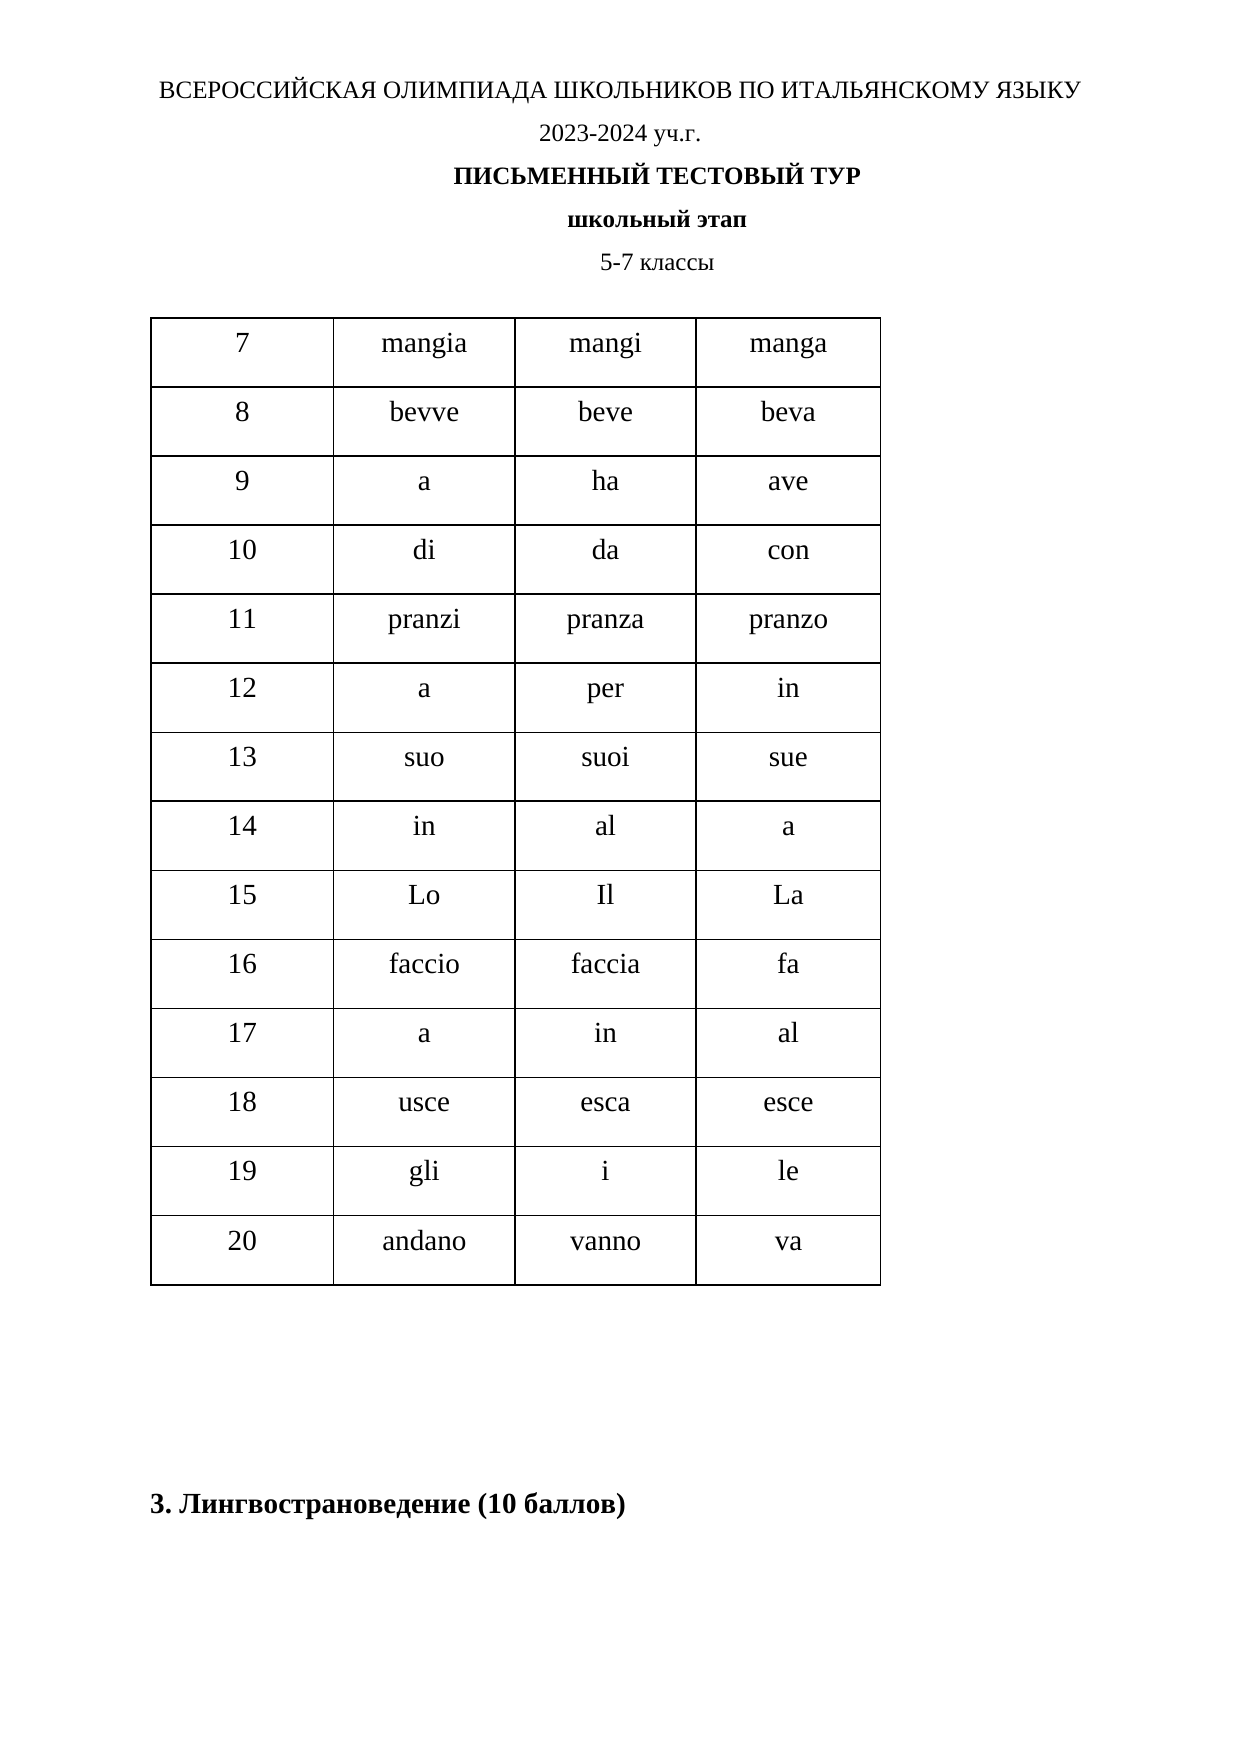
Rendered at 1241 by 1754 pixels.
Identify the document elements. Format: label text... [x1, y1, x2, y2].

table_cell esca [516, 1078, 695, 1146]
table_cell faccia [516, 940, 695, 1008]
table_cell 14 [152, 802, 333, 869]
table_cell 9 [152, 457, 333, 524]
table_cell 15 [152, 871, 333, 938]
table_cell fa [697, 940, 880, 1008]
table_cell 20 [152, 1216, 333, 1284]
table_cell suo [334, 733, 514, 800]
table_cell 8 [152, 388, 333, 455]
table_cell sue [697, 733, 880, 800]
table_cell con [697, 526, 880, 593]
table_cell faccio [334, 940, 514, 1008]
table_cell mangi [516, 319, 695, 386]
table_cell a [334, 664, 514, 731]
table_cell le [697, 1147, 880, 1215]
table_cell va [697, 1216, 880, 1284]
table_cell 10 [152, 526, 333, 593]
table_cell i [516, 1147, 695, 1215]
table_cell 16 [152, 940, 333, 1008]
table_cell per [516, 664, 695, 731]
table_cell a [334, 457, 514, 524]
table_cell in [334, 802, 514, 869]
table_cell 18 [152, 1078, 333, 1146]
table_cell pranza [516, 595, 695, 662]
table_cell a [334, 1009, 514, 1077]
text 3. Лингвострановедение (10 баллов) [150, 1487, 1090, 1520]
table_cell ave [697, 457, 880, 524]
table_cell usce [334, 1078, 514, 1146]
table_cell La [697, 871, 880, 938]
table_cell gli [334, 1147, 514, 1215]
table_cell di [334, 526, 514, 593]
table_cell in [697, 664, 880, 731]
table_cell beva [697, 388, 880, 455]
table_cell 12 [152, 664, 333, 731]
table_cell pranzo [697, 595, 880, 662]
table_cell 13 [152, 733, 333, 800]
table_cell 11 [152, 595, 333, 662]
table_cell 17 [152, 1009, 333, 1077]
table_cell mangia [334, 319, 514, 386]
table_cell esce [697, 1078, 880, 1146]
table_cell da [516, 526, 695, 593]
table_cell pranzi [334, 595, 514, 662]
table_cell in [516, 1009, 695, 1077]
table_cell manga [697, 319, 880, 386]
table_cell 19 [152, 1147, 333, 1215]
table_cell Il [516, 871, 695, 938]
table_cell bevve [334, 388, 514, 455]
table_cell suoi [516, 733, 695, 800]
table_cell al [697, 1009, 880, 1077]
table_cell andano [334, 1216, 514, 1284]
table_cell beve [516, 388, 695, 455]
table_cell vanno [516, 1216, 695, 1284]
table_cell al [516, 802, 695, 869]
table_cell Lo [334, 871, 514, 938]
table_cell a [697, 802, 880, 869]
table_cell ha [516, 457, 695, 524]
table_cell 7 [152, 319, 333, 386]
